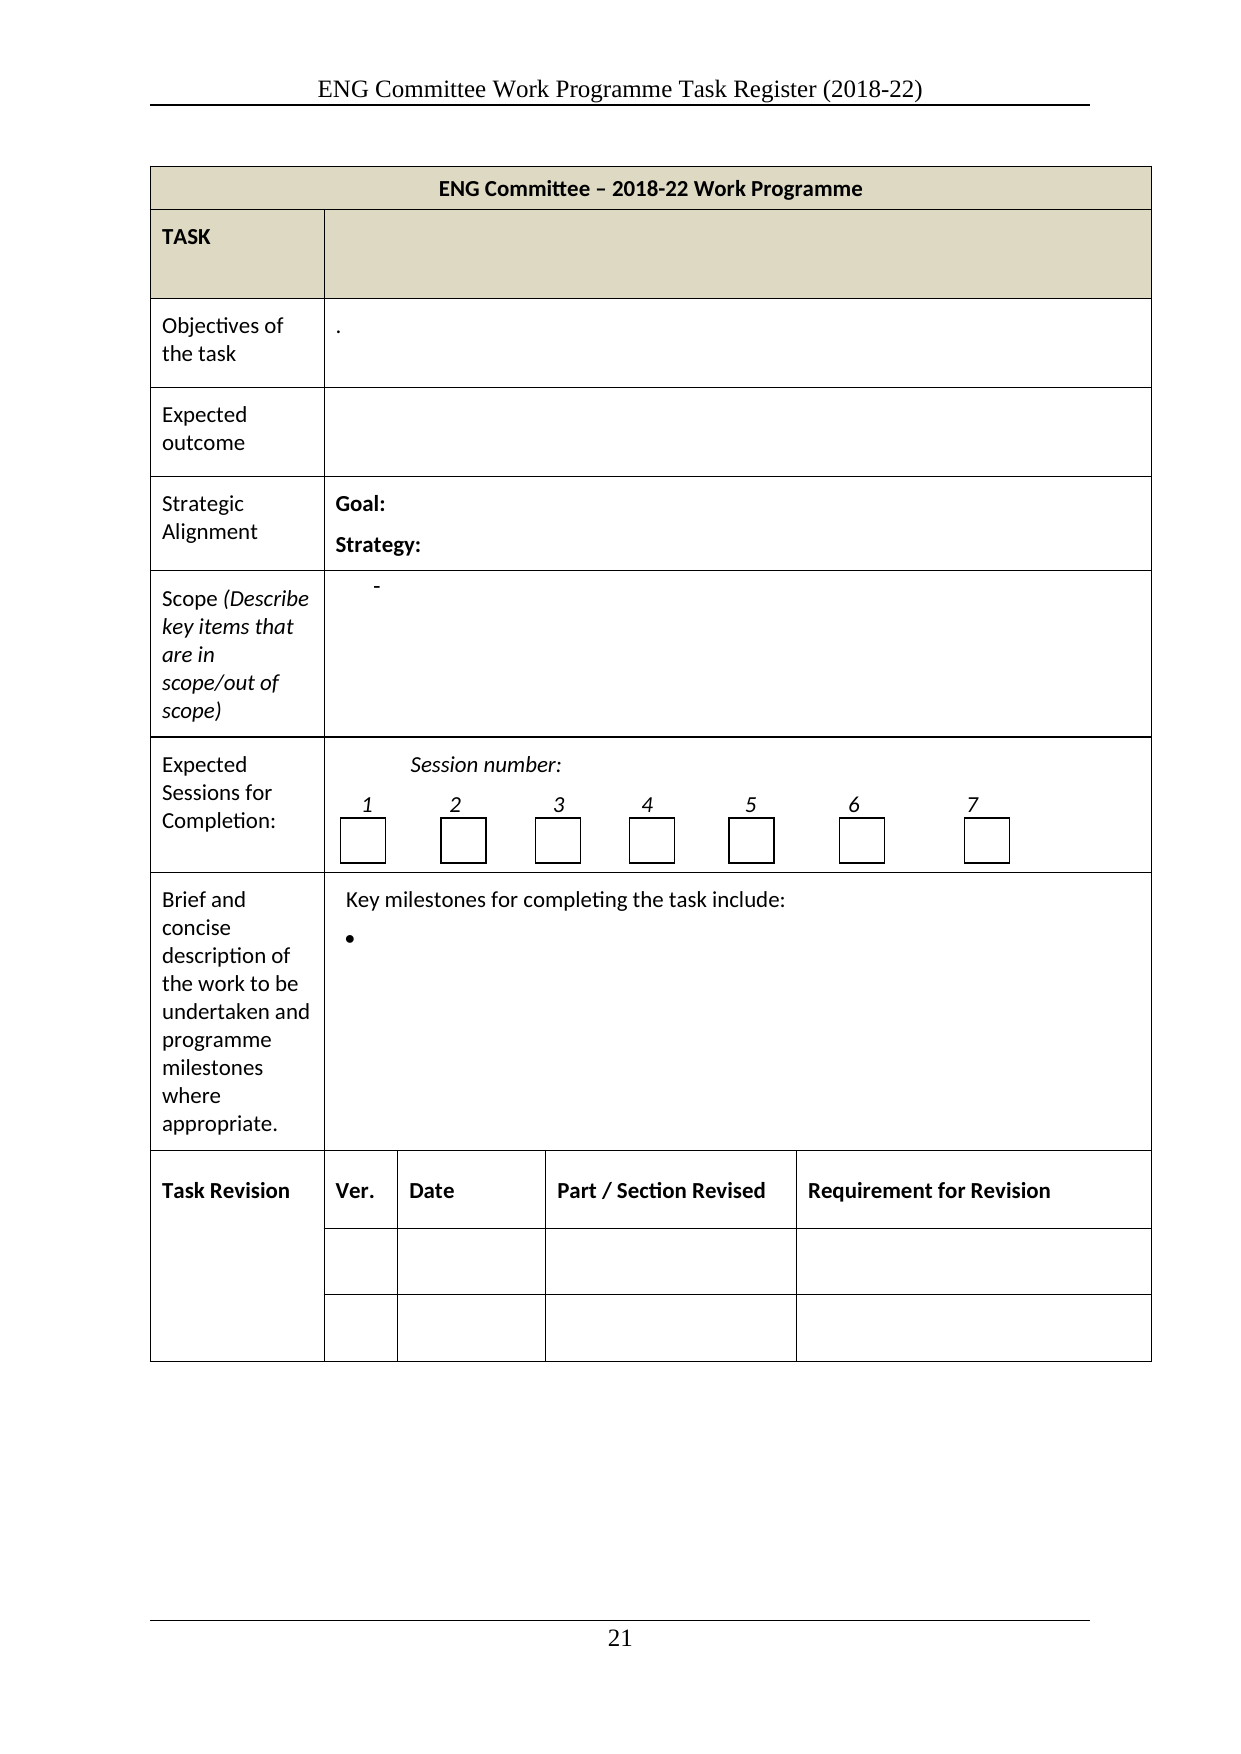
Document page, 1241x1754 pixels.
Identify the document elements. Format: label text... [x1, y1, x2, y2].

table_cell Goal: Strategy: [325, 477, 1151, 570]
table_cell Date [398, 1151, 545, 1227]
table_cell . [325, 299, 1151, 387]
table_cell [546, 1229, 796, 1294]
table_cell [398, 1229, 545, 1294]
table_cell [325, 1295, 397, 1361]
table_cell Session number: 1 2 3 4 5 6 7 [325, 738, 1151, 872]
table_cell Expected Sessions for Completion: [151, 738, 324, 872]
table_cell Key milestones for completing the task include: [325, 873, 1151, 1150]
table_cell Brief and concise description of the work to be undertaken and programme milestones where appropriate. [151, 873, 324, 1150]
table_cell Objectives of the task [151, 299, 324, 387]
table_cell [546, 1295, 796, 1361]
table_cell [325, 388, 1151, 476]
table_cell Strategic Alignment [151, 477, 324, 570]
table_header ENG Committee – 2018-22 Work Programme [151, 167, 1151, 209]
table_cell [797, 1229, 1151, 1294]
table_cell Part / Section Revised [546, 1151, 796, 1227]
table_cell [325, 210, 1151, 298]
table_cell Ver. [325, 1151, 397, 1227]
table_cell Requirement for Revision [797, 1151, 1151, 1227]
table_cell [797, 1295, 1151, 1361]
table_cell Task Revision [151, 1151, 324, 1361]
table_cell [398, 1295, 545, 1361]
table_cell Expected outcome [151, 388, 324, 476]
table_cell [325, 571, 1151, 736]
table_cell Scope (Describe key items that are in scope/out of scope) [151, 571, 324, 736]
table_cell [325, 1229, 397, 1294]
table_cell TASK [151, 210, 324, 298]
